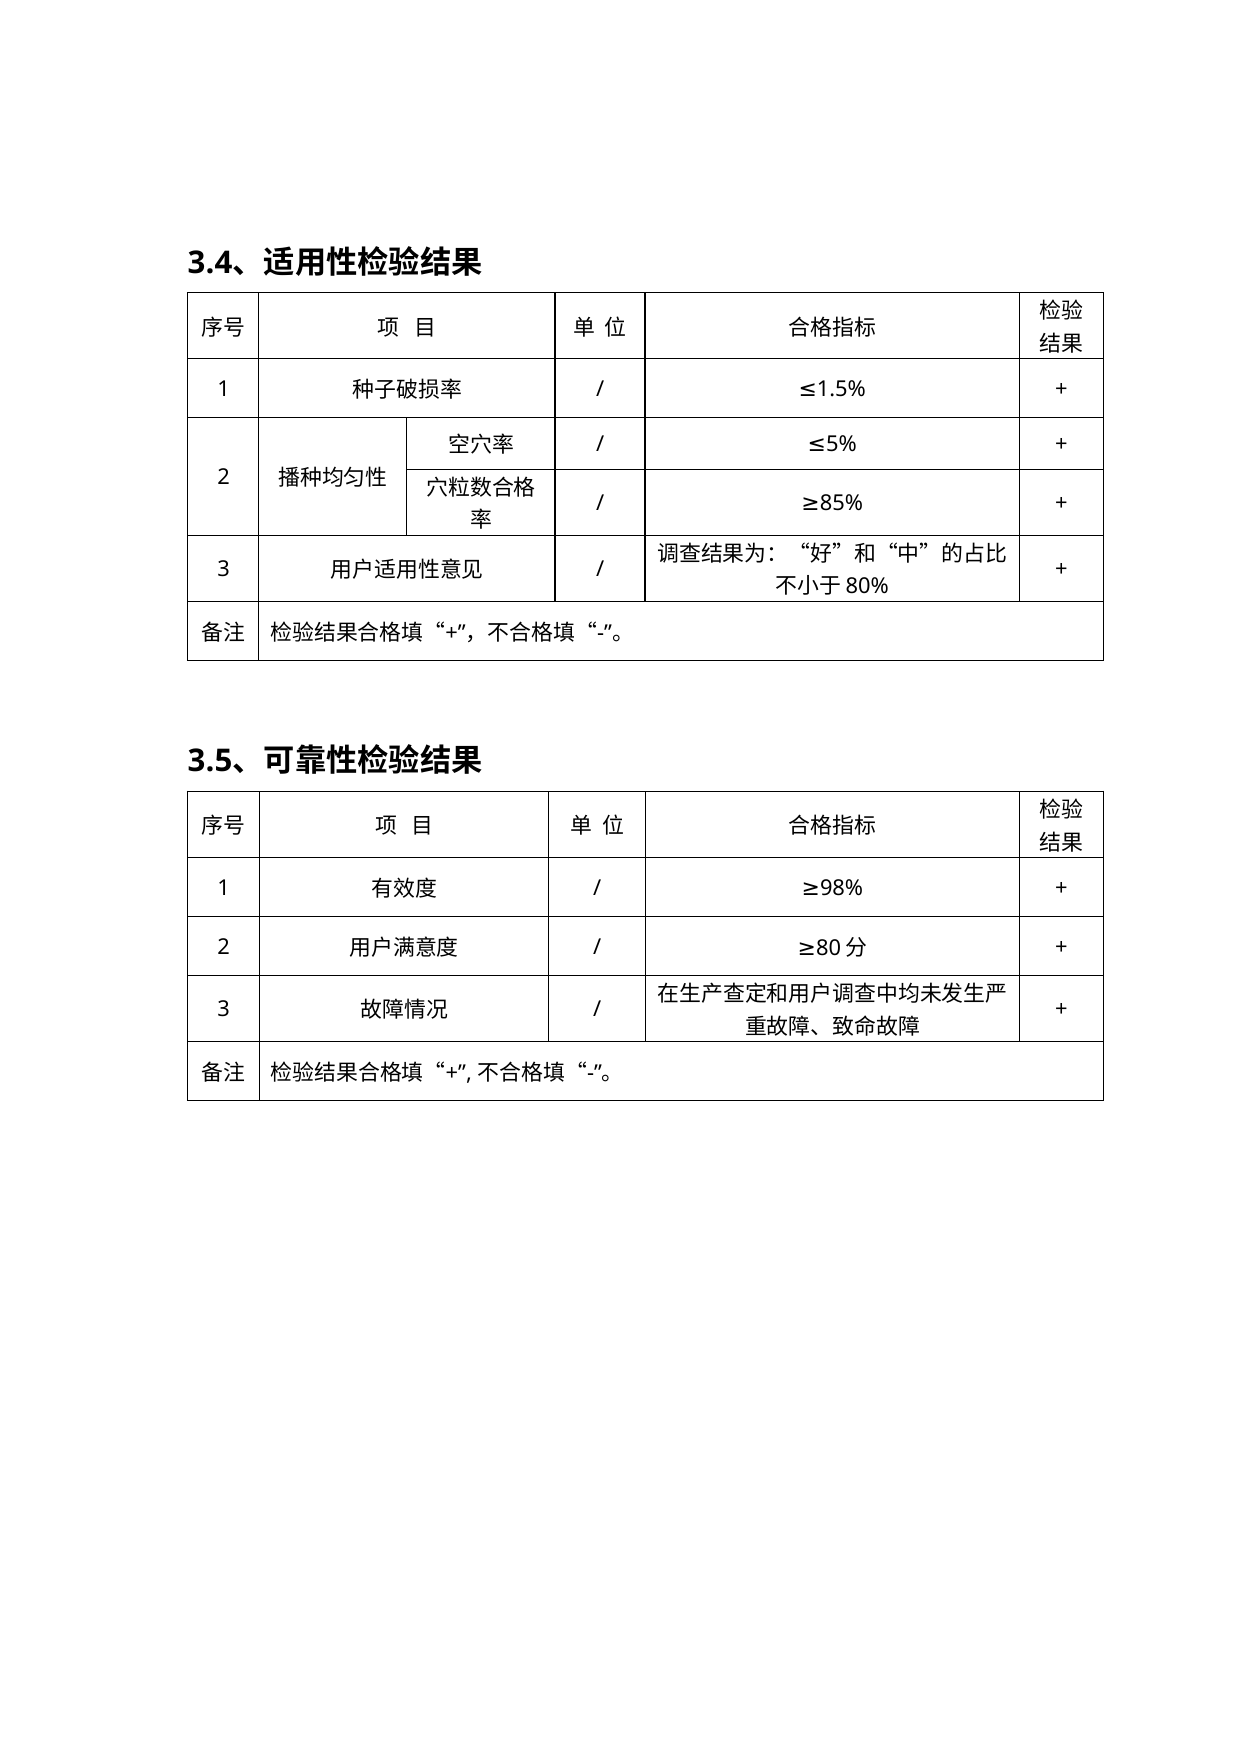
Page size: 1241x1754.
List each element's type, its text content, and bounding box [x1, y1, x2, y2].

table_cell 种子破损率 [259, 359, 554, 417]
table_cell 空穴率 [407, 418, 554, 468]
table_cell 2 [188, 917, 259, 975]
table_header 序号 [188, 792, 259, 857]
table_cell / [549, 976, 645, 1041]
table_header 合格指标 [646, 792, 1019, 857]
table_header 单 位 [556, 293, 644, 358]
table_cell 在生产查定和用户调查中均未发生严重故障、致命故障 [646, 976, 1019, 1041]
table_cell 备注 [188, 1042, 259, 1100]
table_cell 穴粒数合格率 [407, 470, 554, 534]
table_cell 备注 [188, 602, 258, 659]
table_cell + [1020, 858, 1103, 916]
table_header 单 位 [549, 792, 645, 857]
table_cell 2 [188, 418, 258, 534]
table_cell ≥85% [646, 470, 1019, 534]
table_cell + [1020, 976, 1103, 1041]
table_cell / [549, 858, 645, 916]
table_cell ≤5% [646, 418, 1019, 468]
table_cell + [1020, 359, 1103, 417]
table_cell ≥98% [646, 858, 1019, 916]
table_header 序号 [188, 293, 258, 358]
table_cell 3 [188, 976, 259, 1041]
table_header 检验结果 [1020, 792, 1103, 857]
text 3.4、适用性检验结果 [187, 227, 1053, 292]
table_cell 播种均匀性 [259, 418, 406, 534]
table_header 项 目 [259, 293, 554, 358]
table_cell + [1020, 470, 1103, 534]
table_cell / [556, 359, 644, 417]
table_cell 故障情况 [260, 976, 548, 1041]
table_cell / [556, 418, 644, 468]
table_cell + [1020, 536, 1103, 601]
table_header 合格指标 [646, 293, 1019, 358]
table_cell 用户满意度 [260, 917, 548, 975]
table_cell + [1020, 917, 1103, 975]
table_cell ≤1.5% [646, 359, 1019, 417]
table_cell 1 [188, 858, 259, 916]
table_header 项 目 [260, 792, 548, 857]
table_cell 检验结果合格填“+”，不合格填“-”。 [259, 602, 1103, 659]
table_cell / [549, 917, 645, 975]
table_cell 检验结果合格填“+”, 不合格填“-”。 [260, 1042, 1103, 1100]
table_cell 3 [188, 536, 258, 601]
table_cell 用户适用性意见 [259, 536, 554, 601]
table_cell + [1020, 418, 1103, 468]
table_cell 1 [188, 359, 258, 417]
table_cell 有效度 [260, 858, 548, 916]
table_header 检验结果 [1020, 293, 1103, 358]
table_cell / [556, 470, 644, 534]
table_cell 调查结果为：“好”和“中”的占比不小于80% [646, 536, 1019, 601]
text 3.5、可靠性检验结果 [187, 726, 1053, 791]
table_cell / [556, 536, 644, 601]
table_cell ≥80分 [646, 917, 1019, 975]
